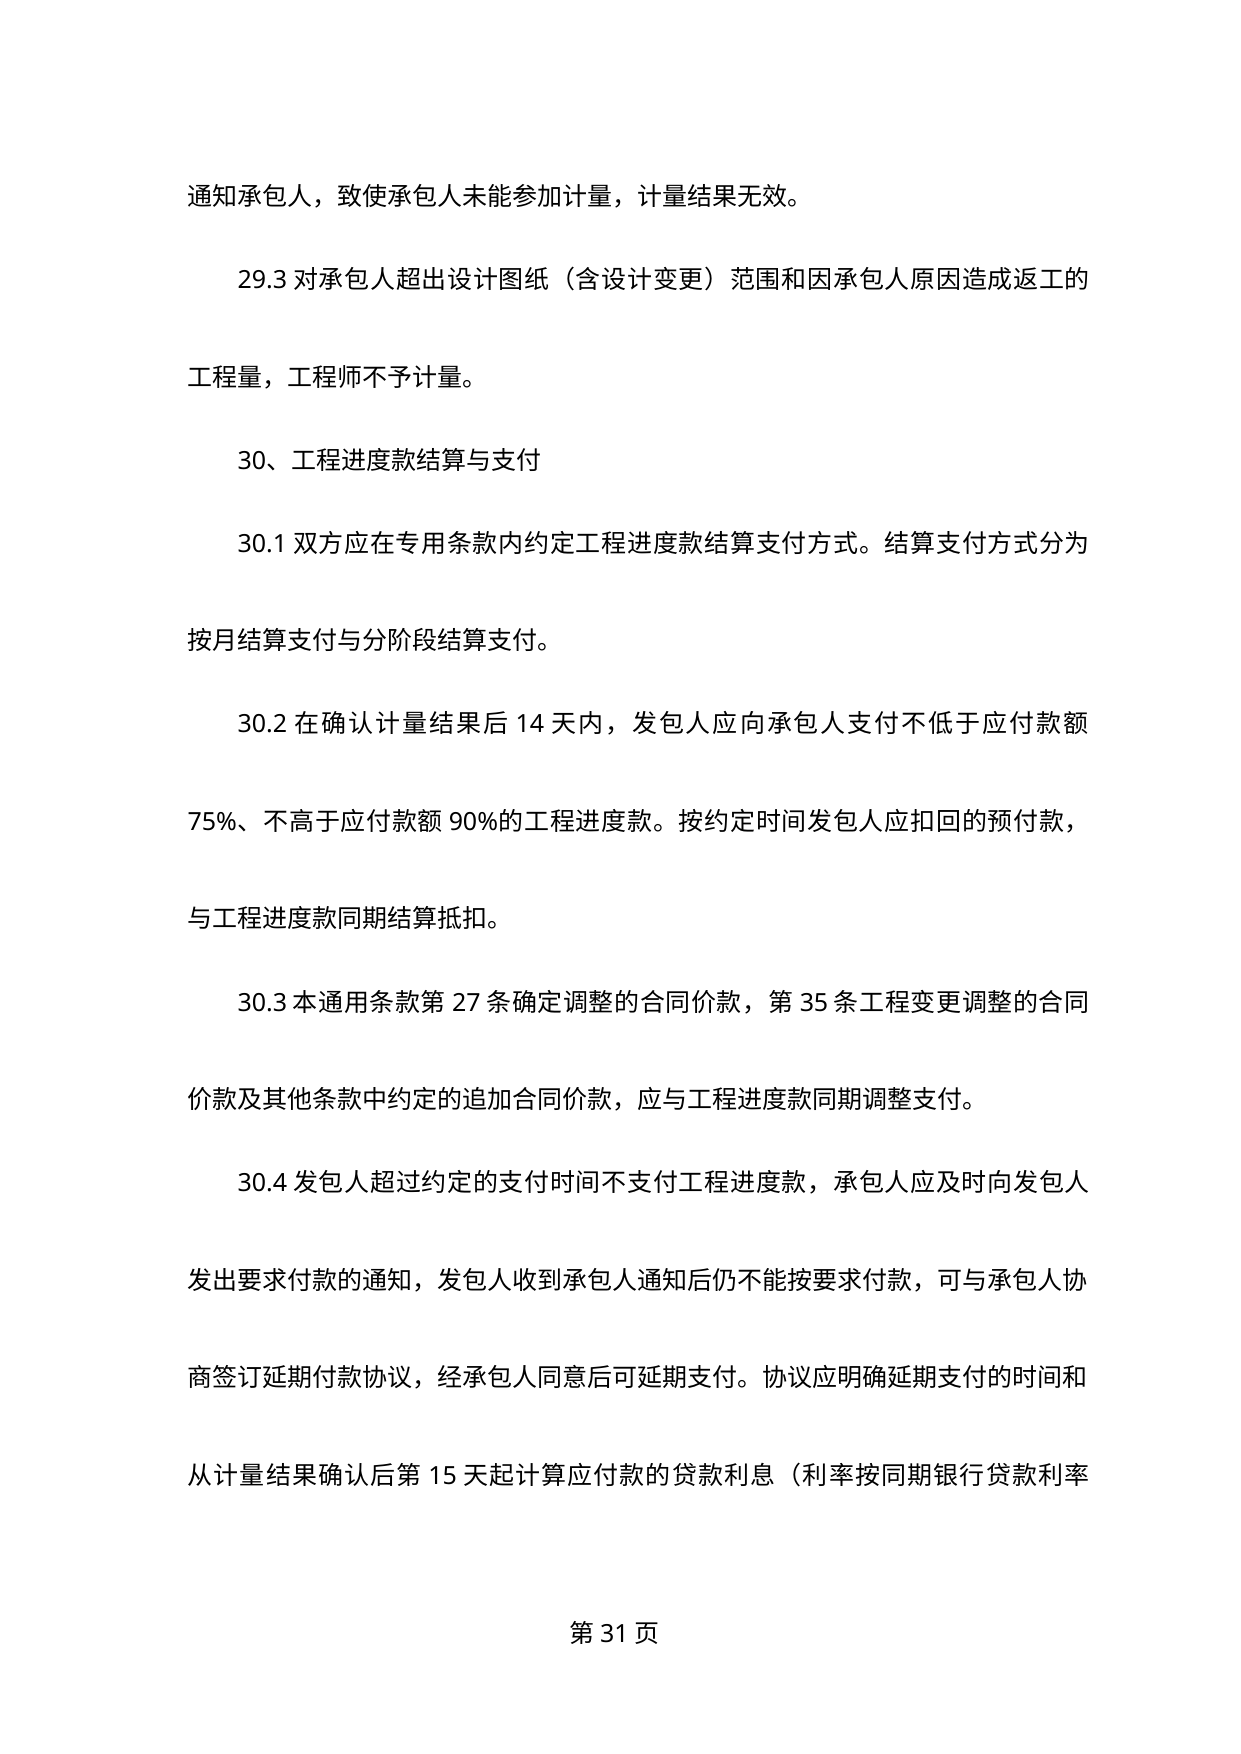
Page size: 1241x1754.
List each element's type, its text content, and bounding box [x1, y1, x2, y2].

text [187, 1148, 1090, 1506]
text 29.3对承包人超出设计图纸（含设计变更）范围和因承包人原因造成返工的工程量，工程师不予计量。 [187, 245, 1090, 408]
text 30、工程进度款结算与支付 [187, 426, 1090, 491]
text 30.2在确认计量结果后14天内，发包人应向承包人支付不低于应付款额75%、不高于应付款额90%的工程进度款。按约定时间发包人应扣回的预付款，与工程进度款同期结算抵扣。 [187, 689, 1090, 949]
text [187, 162, 1090, 227]
text 30.1双方应在专用条款内约定工程进度款结算支付方式。结算支付方式分为按月结算支付与分阶段结算支付。 [187, 509, 1090, 671]
text 30.3本通用条款第27条确定调整的合同价款，第35条工程变更调整的合同价款及其他条款中约定的追加合同价款，应与工程进度款同期调整支付。 [187, 968, 1090, 1130]
